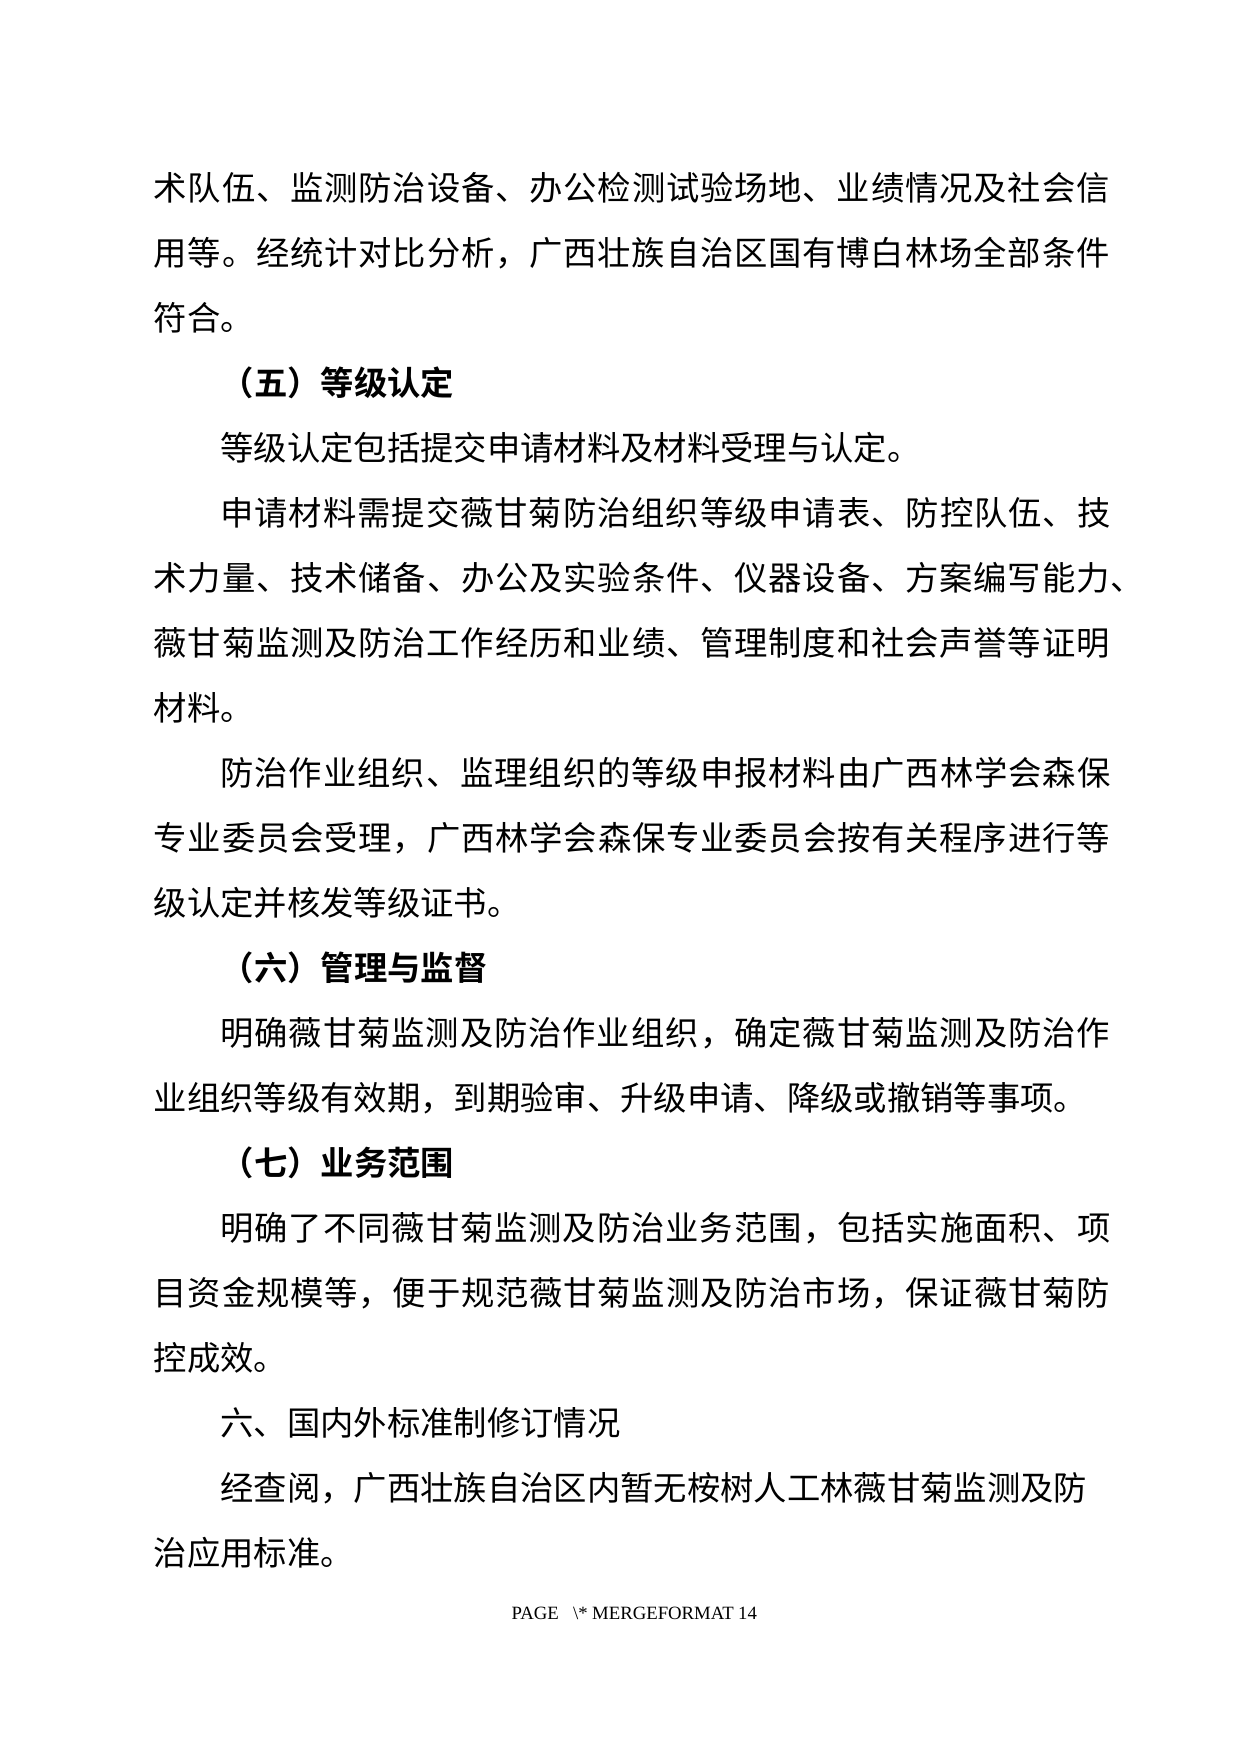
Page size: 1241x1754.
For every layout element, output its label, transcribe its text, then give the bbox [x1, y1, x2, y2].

text 等级认定包括提交申请材料及材料受理与认定。 [153, 413, 1110, 478]
text （七）业务范围 [153, 1128, 1110, 1193]
text 六、国内外标准制修订情况 [153, 1388, 1110, 1453]
text 经查阅，广西壮族自治区内暂无桉树人工林薇甘菊监测及防治应用标准。 [153, 1453, 1110, 1583]
text 申请材料需提交薇甘菊防治组织等级申请表、防控队伍、技术力量、技术储备、办公及实验条件、仪器设备、方案编写能力、薇甘菊监测及防治工作经历和业绩、管理制度和社会声誉等证明材料。 [153, 478, 1110, 738]
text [153, 153, 1110, 348]
text 明确了不同薇甘菊监测及防治业务范围，包括实施面积、项目资金规模等，便于规范薇甘菊监测及防治市场，保证薇甘菊防控成效。 [153, 1193, 1110, 1388]
text 防治作业组织、监理组织的等级申报材料由广西林学会森保专业委员会受理，广西林学会森保专业委员会按有关程序进行等级认定并核发等级证书。 [153, 738, 1110, 933]
text （六）管理与监督 [153, 933, 1110, 998]
text 明确薇甘菊监测及防治作业组织，确定薇甘菊监测及防治作业组织等级有效期，到期验审、升级申请、降级或撤销等事项。 [153, 998, 1110, 1128]
text （五）等级认定 [153, 348, 1110, 413]
